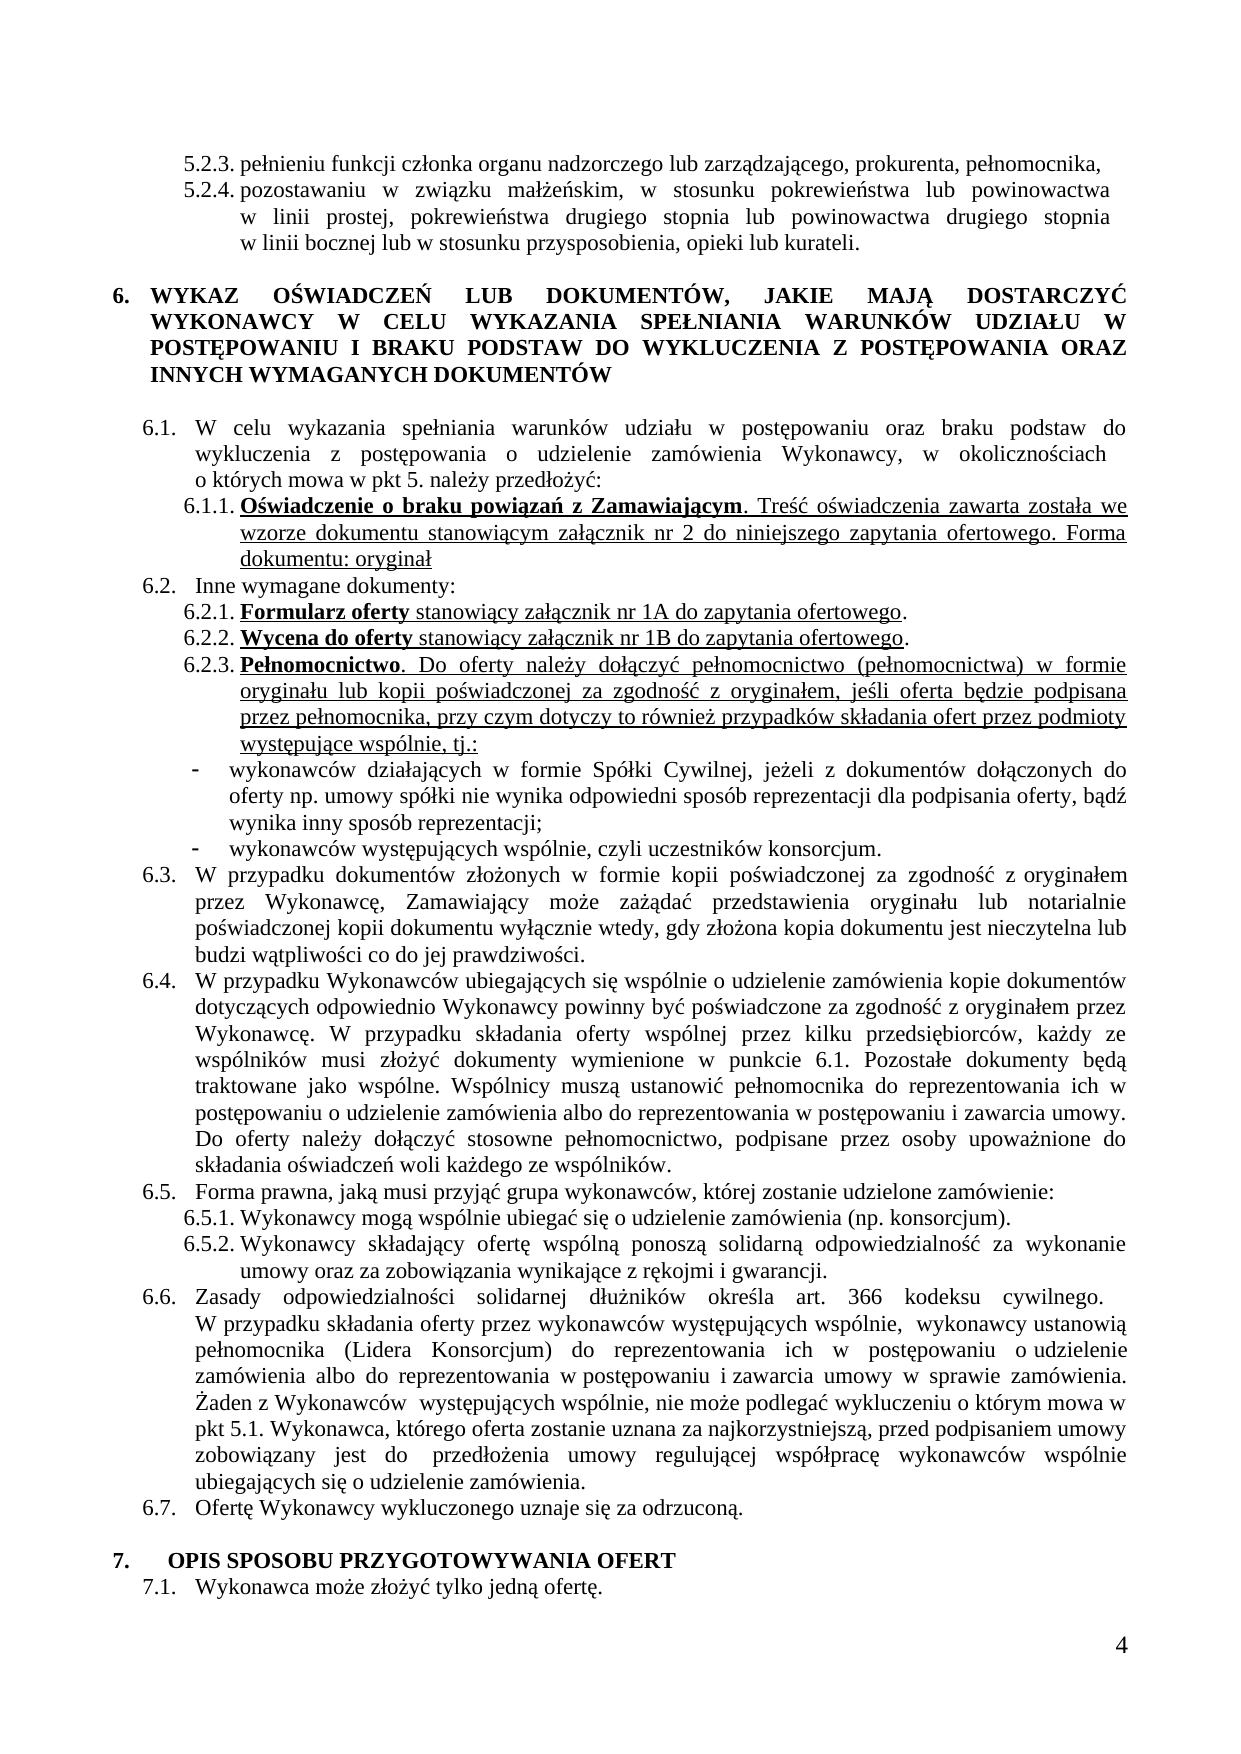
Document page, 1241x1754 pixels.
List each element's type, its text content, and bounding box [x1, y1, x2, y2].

list Formularz oferty stanowiący załącznik nr 1A do zapytania ofertowego. [183, 598, 1128, 624]
list Zasady odpowiedzialności solidarnej dłużników określa art. 366 kodeksu cywilnego. W przypadku składania oferty przez wykonawców występujących wspólnie, wykonawcy ustanowią pełnomocnika (Lidera Konsorcjum) do reprezentowania ich w postępowaniu o udzielenie zamówienia albo do reprezentowania w postępowaniu i zawarcia umowy w sprawie zamówienia. Żaden z Wykonawców występujących wspólnie, nie może podlegać wykluczeniu o którym mowa w pkt 5.1. Wykonawca, którego oferta zostanie uznana za najkorzystniejszą, przed podpisaniem umowy zobowiązany jest do przedłożenia umowy regulującej współpracę wykonawców wspólnie ubiegających się o udzielenie zamówienia. [142, 1283, 1128, 1494]
list Wycena do oferty stanowiący załącznik nr 1B do zapytania ofertowego. [183, 624, 1128, 651]
list OPIS SPOSOBU PRZYGOTOWYWANIA OFERT [112, 1547, 1128, 1573]
list Forma prawna, jaką musi przyjąć grupa wykonawców, której zostanie udzielone zamówienie: [142, 1178, 1128, 1204]
list Pełnomocnictwo. Do oferty należy dołączyć pełnomocnictwo (pełnomocnictwa) w formie oryginału lub kopii poświadczonej za zgodność z oryginałem, jeśli oferta będzie podpisana przez pełnomocnika, przy czym dotyczy to również przypadków składania ofert przez podmioty występujące wspólnie, tj.: [183, 651, 1128, 756]
list Ofertę Wykonawcy wykluczonego uznaje się za odrzuconą. [142, 1494, 1128, 1520]
list W przypadku dokumentów złożonych w formie kopii poświadczonej za zgodność z oryginałem przez Wykonawcę, Zamawiający może zażądać przedstawienia oryginału lub notarialnie poświadczonej kopii dokumentu wyłącznie wtedy, gdy złożona kopia dokumentu jest nieczytelna lub budzi wątpliwości co do jej prawdziwości. [142, 862, 1128, 967]
subtitle wykonawców występujących wspólnie, czyli uczestników konsorcjum. [191, 835, 1128, 862]
list Wykonawcy składający ofertę wspólną ponoszą solidarną odpowiedzialność za wykonanie umowy oraz za zobowiązania wynikające z rękojmi i gwarancji. [183, 1231, 1128, 1283]
list W przypadku Wykonawców ubiegających się wspólnie o udzielenie zamówienia kopie dokumentów dotyczących odpowiednio Wykonawcy powinny być poświadczone za zgodność z oryginałem przez Wykonawcę. W przypadku składania oferty wspólnej przez kilku przedsiębiorców, każdy ze wspólników musi złożyć dokumenty wymienione w punkcie 6.1. Pozostałe dokumenty będą traktowane jako wspólne. Wspólnicy muszą ustanowić pełnomocnika do reprezentowania ich w postępowaniu o udzielenie zamówienia albo do reprezentowania w postępowaniu i zawarcia umowy. Do oferty należy dołączyć stosowne pełnomocnictwo, podpisane przez osoby upoważnione do składania oświadczeń woli każdego ze wspólników. [142, 967, 1128, 1178]
list Inne wymagane dokumenty: [142, 572, 1128, 598]
list pełnieniu funkcji członka organu nadzorczego lub zarządzającego, prokurenta, pełnomocnika, [183, 150, 1128, 176]
list Wykonawcy mogą wspólnie ubiegać się o udzielenie zamówienia (np. konsorcjum). [183, 1204, 1128, 1231]
list WYKAZ OŚWIADCZEŃ LUB DOKUMENTÓW, JAKIE MAJĄ DOSTARCZYĆ WYKONAWCY W CELU WYKAZANIA SPEŁNIANIA WARUNKÓW UDZIAŁU W POSTĘPOWANIU I BRAKU PODSTAW DO WYKLUCZENIA Z POSTĘPOWANIA ORAZ INNYCH WYMAGANYCH DOKUMENTÓW [112, 282, 1128, 387]
list pozostawaniu w związku małżeńskim, w stosunku pokrewieństwa lub powinowactwa w linii prostej, pokrewieństwa drugiego stopnia lub powinowactwa drugiego stopnia w linii bocznej lub w stosunku przysposobienia, opieki lub kurateli. [183, 176, 1128, 255]
list W celu wykazania spełniania warunków udziału w postępowaniu oraz braku podstaw do wykluczenia z postępowania o udzielenie zamówienia Wykonawcy, w okolicznościach o których mowa w pkt 5. należy przedłożyć: [142, 413, 1128, 493]
list Wykonawca może złożyć tylko jedną ofertę. [142, 1573, 1128, 1599]
subtitle wykonawców działających w formie Spółki Cywilnej, jeżeli z dokumentów dołączonych do oferty np. umowy spółki nie wynika odpowiedni sposób reprezentacji dla podpisania oferty, bądź wynika inny sposób reprezentacji; [191, 756, 1128, 835]
list Oświadczenie o braku powiązań z Zamawiającym. Treść oświadczenia zawarta została we wzorze dokumentu stanowiącym załącznik nr 2 do niniejszego zapytania ofertowego. Forma dokumentu: oryginał [183, 493, 1128, 572]
